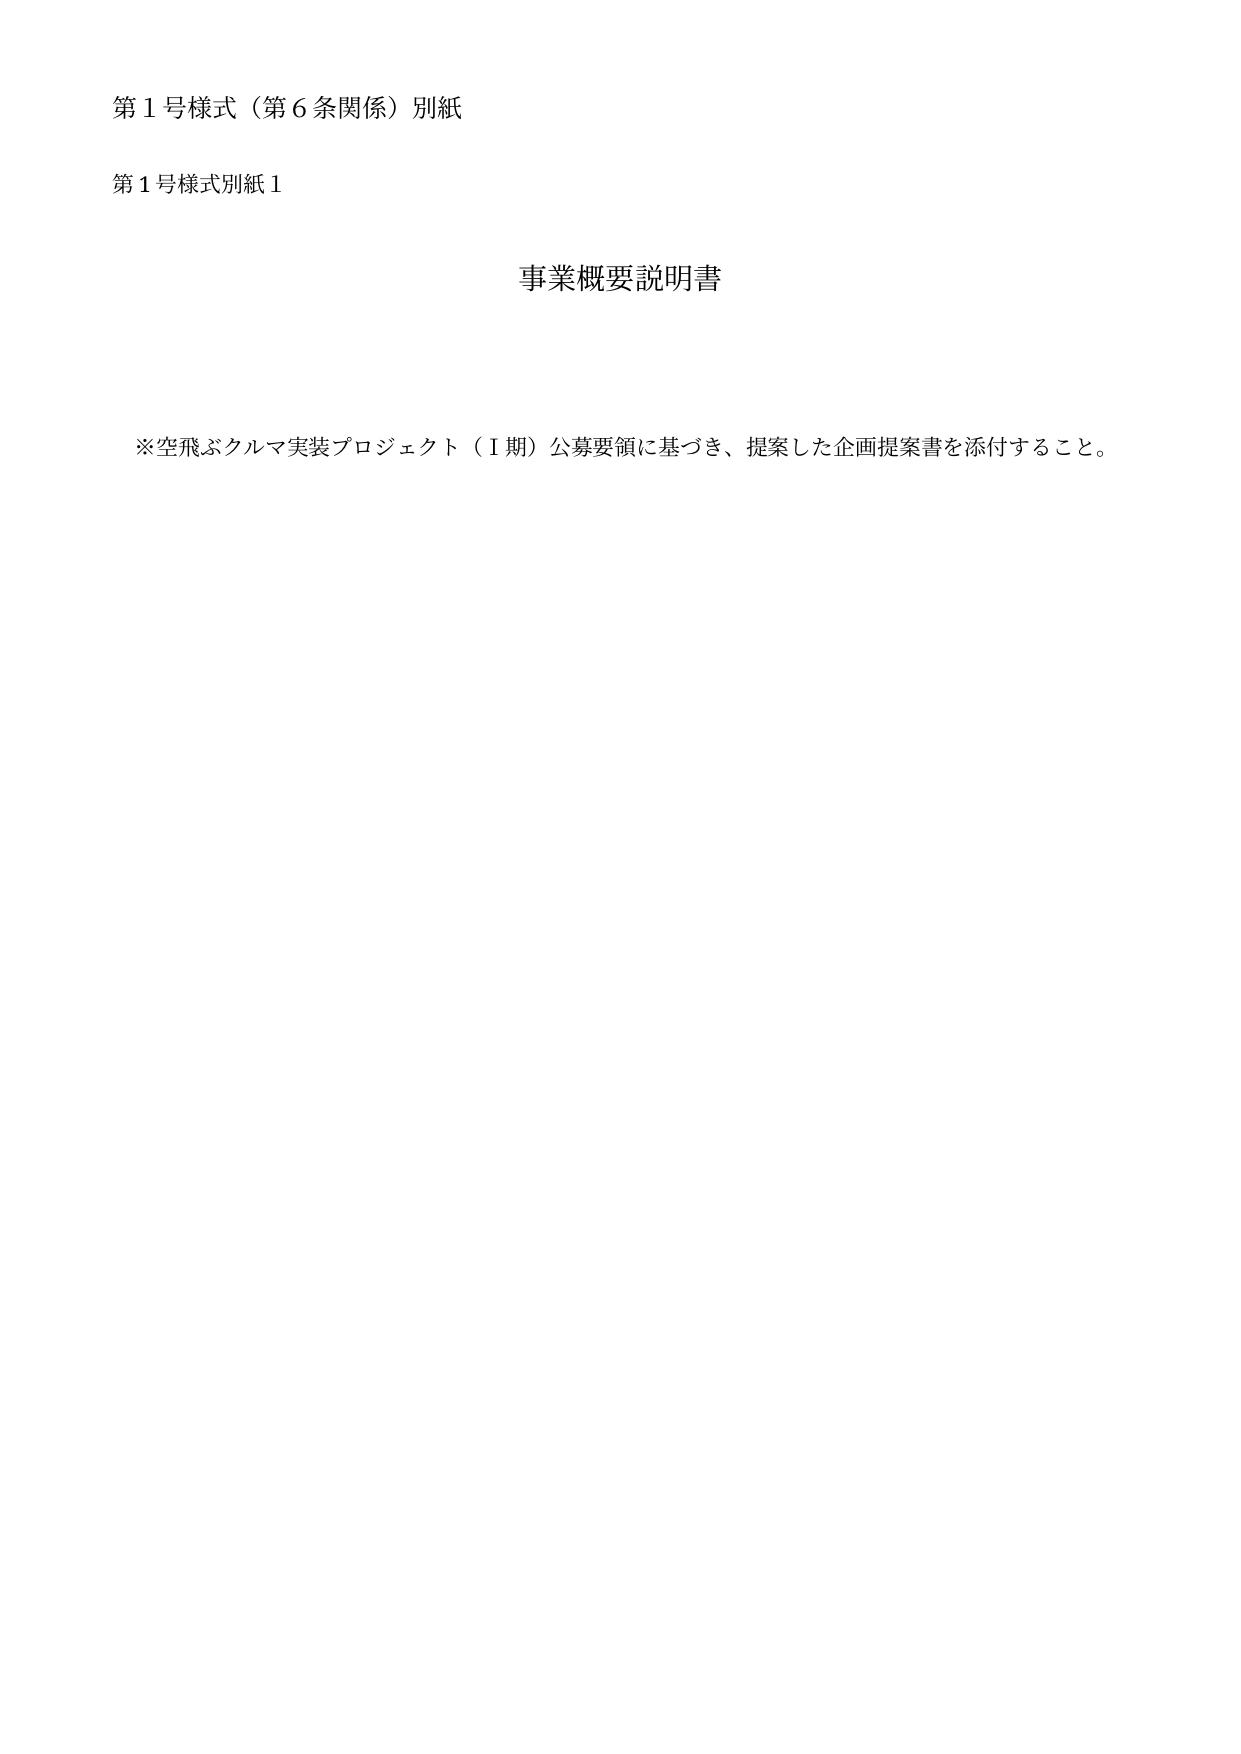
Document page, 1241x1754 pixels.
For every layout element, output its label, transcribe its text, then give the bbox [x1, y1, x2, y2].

text 第1号様式別紙１ [112, 164, 1128, 202]
text ※空飛ぶクルマ実装プロジェクト（Ⅰ期）公募要領に基づき、提案した企画提案書を添付すること。 [112, 427, 1128, 464]
text 事業概要説明書 [112, 239, 1128, 314]
